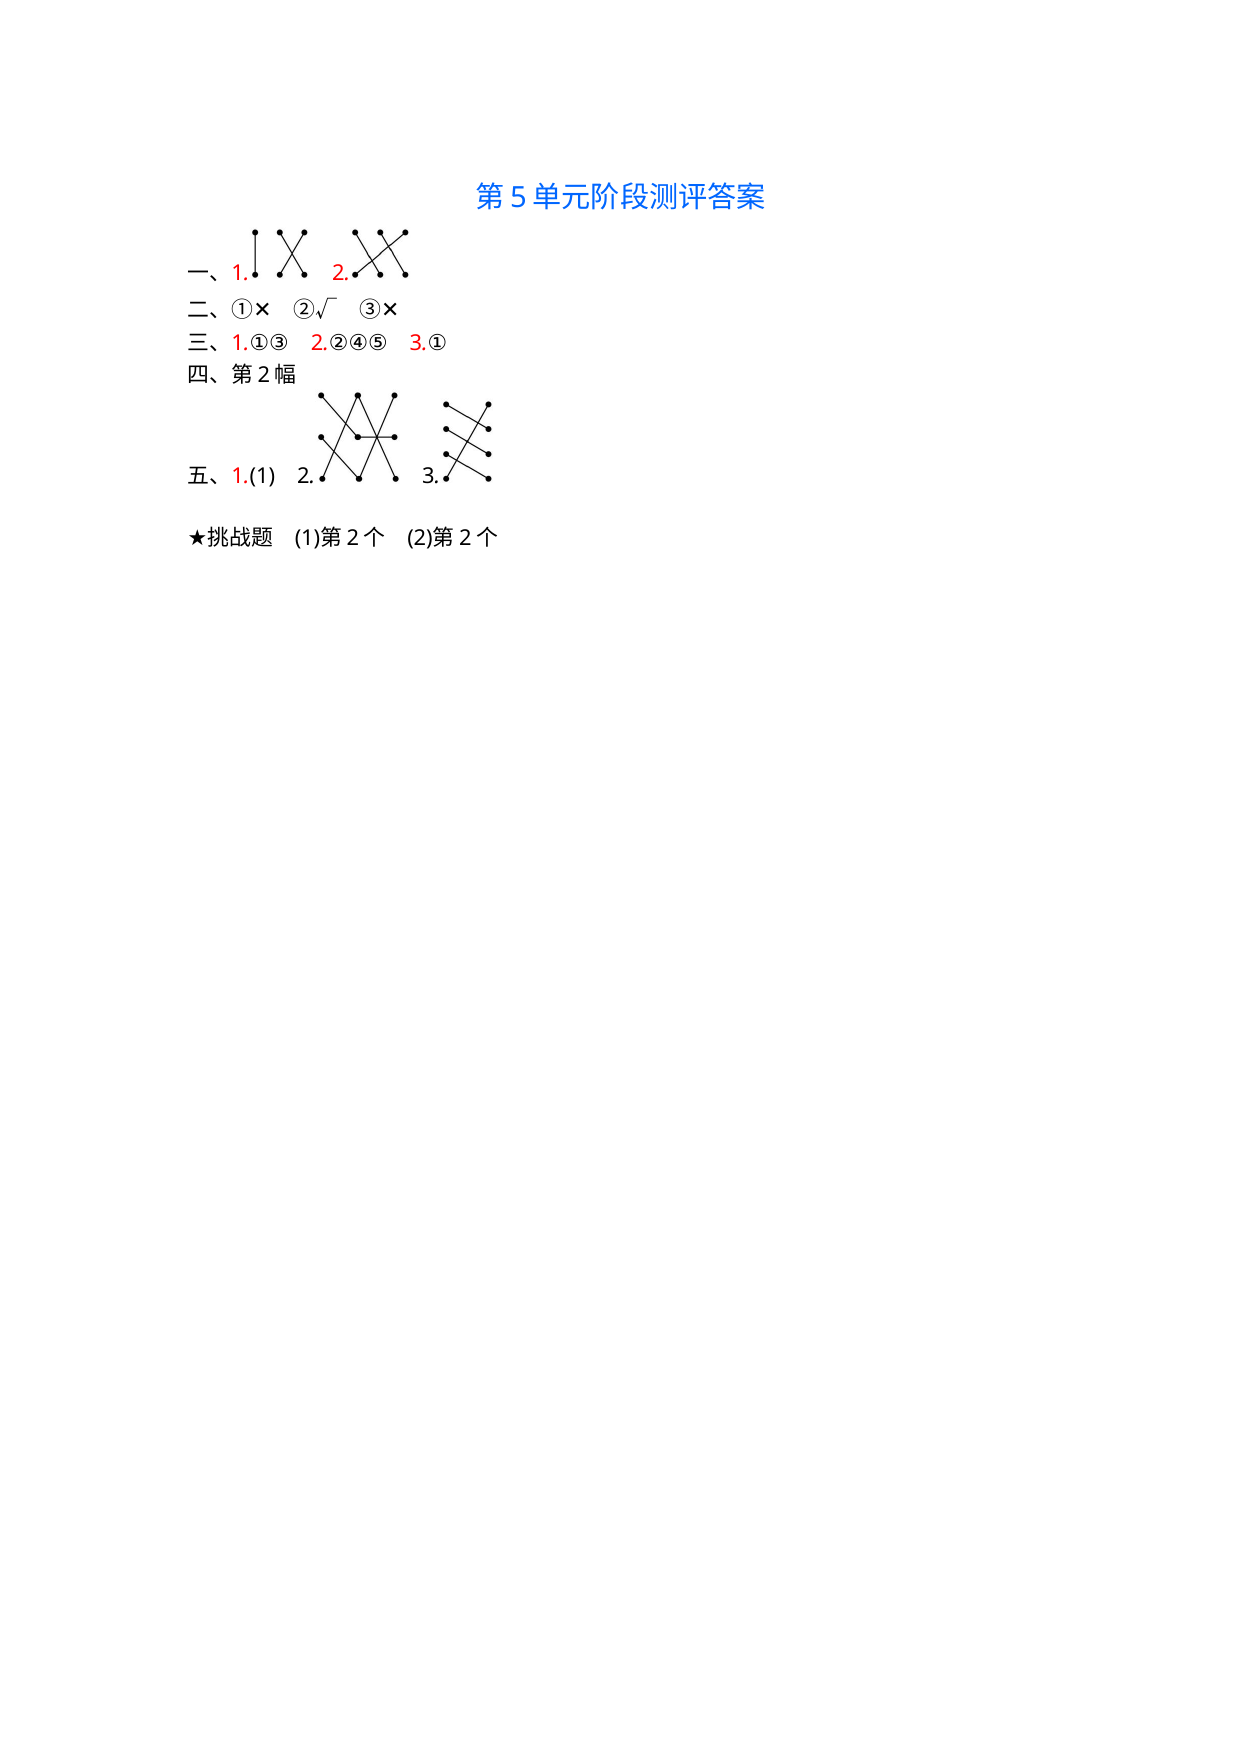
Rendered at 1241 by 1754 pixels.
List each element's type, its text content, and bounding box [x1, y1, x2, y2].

text 一、1. 2. [187, 227, 1053, 292]
text 三、1.①③ 2.②④⑤ 3.① [187, 324, 1053, 357]
picture [315, 389, 400, 484]
text 二、①✕ ②√ ③✕ [187, 292, 1053, 324]
picture [440, 398, 493, 484]
text ★挑战题 (1)第2个 (2)第2个 [187, 519, 1053, 552]
picture [249, 227, 310, 280]
text 四、第2幅 [187, 357, 1053, 389]
text 第5单元阶段测评答案 [187, 162, 1053, 227]
text 五、1.(1) 2. 3. [187, 389, 1053, 519]
picture [350, 227, 411, 280]
